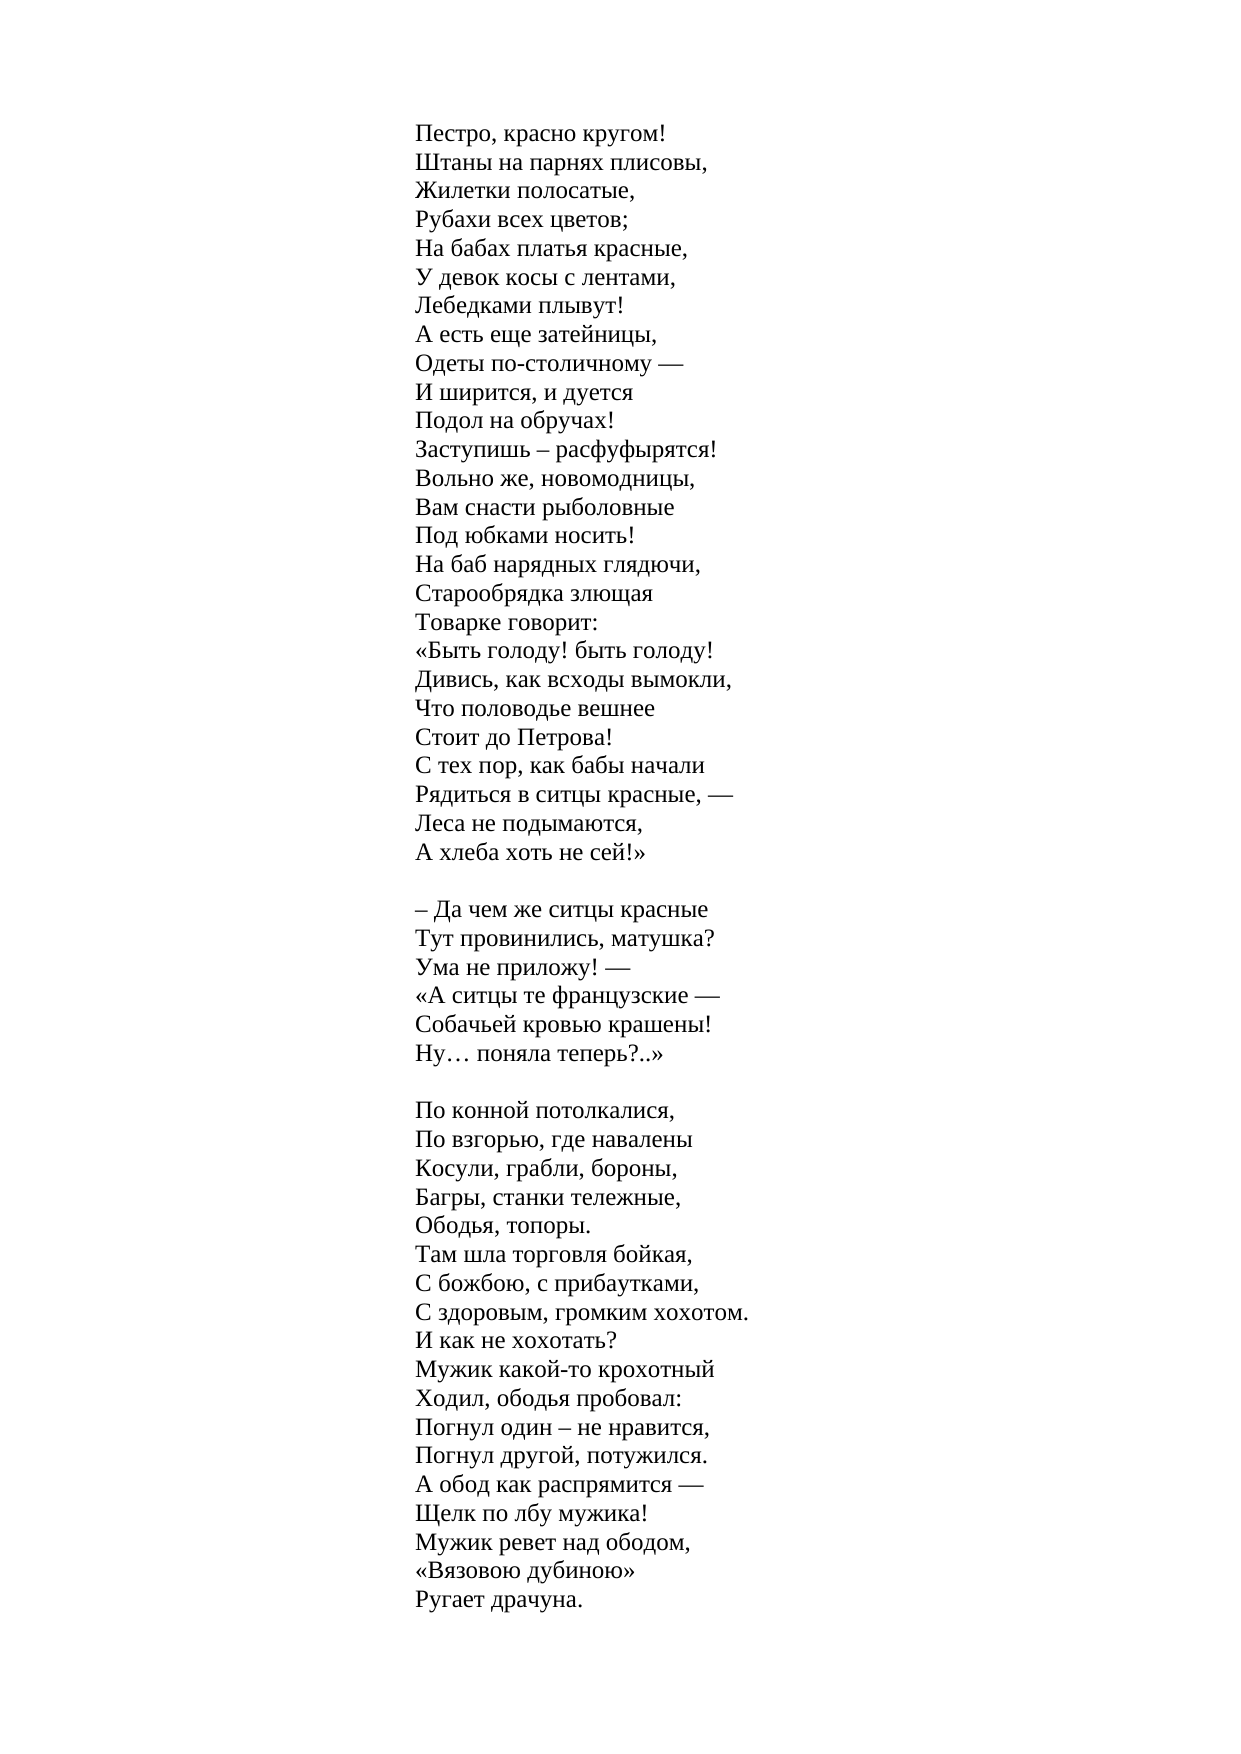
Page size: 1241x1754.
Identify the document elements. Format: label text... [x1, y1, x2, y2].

text Старообрядка злющая [356, 578, 1089, 607]
text Багры, станки тележные, [356, 1182, 1089, 1211]
text А есть еще затейницы, [356, 319, 1089, 348]
text Леса не подымаются, [356, 808, 1089, 837]
text Ходил, ободья пробовал: [356, 1383, 1089, 1412]
text Собачьей кровью крашены! [356, 1009, 1089, 1038]
text По взгорью, где навалены [356, 1124, 1089, 1153]
text «Быть голоду! быть голоду! [356, 636, 1089, 664]
text Вольно же, новомодницы, [356, 463, 1089, 492]
text У девок косы с лентами, [356, 262, 1089, 291]
text Мужик ревет над ободом, [356, 1527, 1089, 1556]
text Товарке говорит: [356, 607, 1089, 636]
text С божбою, с прибаутками, [356, 1268, 1089, 1297]
text А обод как распрямится — [356, 1469, 1089, 1498]
text Пестро, красно кругом! [356, 118, 1089, 147]
text Жилетки полосатые, [356, 176, 1089, 204]
text «А ситцы те французские — [356, 981, 1089, 1009]
text Что половодье вешнее [356, 693, 1089, 722]
text С здоровым, громким хохотом. [356, 1297, 1089, 1326]
text Рядиться в ситцы красные, — [356, 779, 1089, 808]
text «Вязовою дубиною» [356, 1556, 1089, 1584]
text По конной потолкалися, [356, 1096, 1089, 1124]
text Косули, грабли, бороны, [356, 1153, 1089, 1182]
text С тех пор, как бабы начали [356, 751, 1089, 779]
text И ширится, и дуется [356, 377, 1089, 406]
text Погнул один – не нравится, [356, 1412, 1089, 1441]
text Рубахи всех цветов; [356, 204, 1089, 233]
text Заступишь – расфуфырятся! [356, 434, 1089, 463]
text Ободья, топоры. [356, 1211, 1089, 1239]
text Ума не приложу! — [356, 952, 1089, 981]
text Вам снасти рыболовные [356, 492, 1089, 521]
text И как не хохотать? [356, 1326, 1089, 1354]
text Там шла торговля бойкая, [356, 1239, 1089, 1268]
text Тут провинились, матушка? [356, 923, 1089, 952]
text Одеты по-столичному — [356, 348, 1089, 377]
text Подол на обручах! [356, 406, 1089, 434]
text Мужик какой-то крохотный [356, 1354, 1089, 1383]
text – Да чем же ситцы красные [356, 894, 1089, 923]
text Ну… поняла теперь?..» [356, 1038, 1089, 1067]
text Щелк по лбу мужика! [356, 1498, 1089, 1527]
text Лебедками плывут! [356, 291, 1089, 319]
text Штаны на парнях плисовы, [356, 147, 1089, 176]
text Погнул другой, потужился. [356, 1441, 1089, 1469]
text На бабах платья красные, [356, 233, 1089, 262]
text На баб нарядных глядючи, [356, 549, 1089, 578]
text Ругает драчуна. [356, 1584, 1089, 1613]
text А хлеба хоть не сей!» [356, 837, 1089, 866]
text Под юбками носить! [356, 521, 1089, 549]
text Дивись, как всходы вымокли, [356, 664, 1089, 693]
text Стоит до Петрова! [356, 722, 1089, 751]
